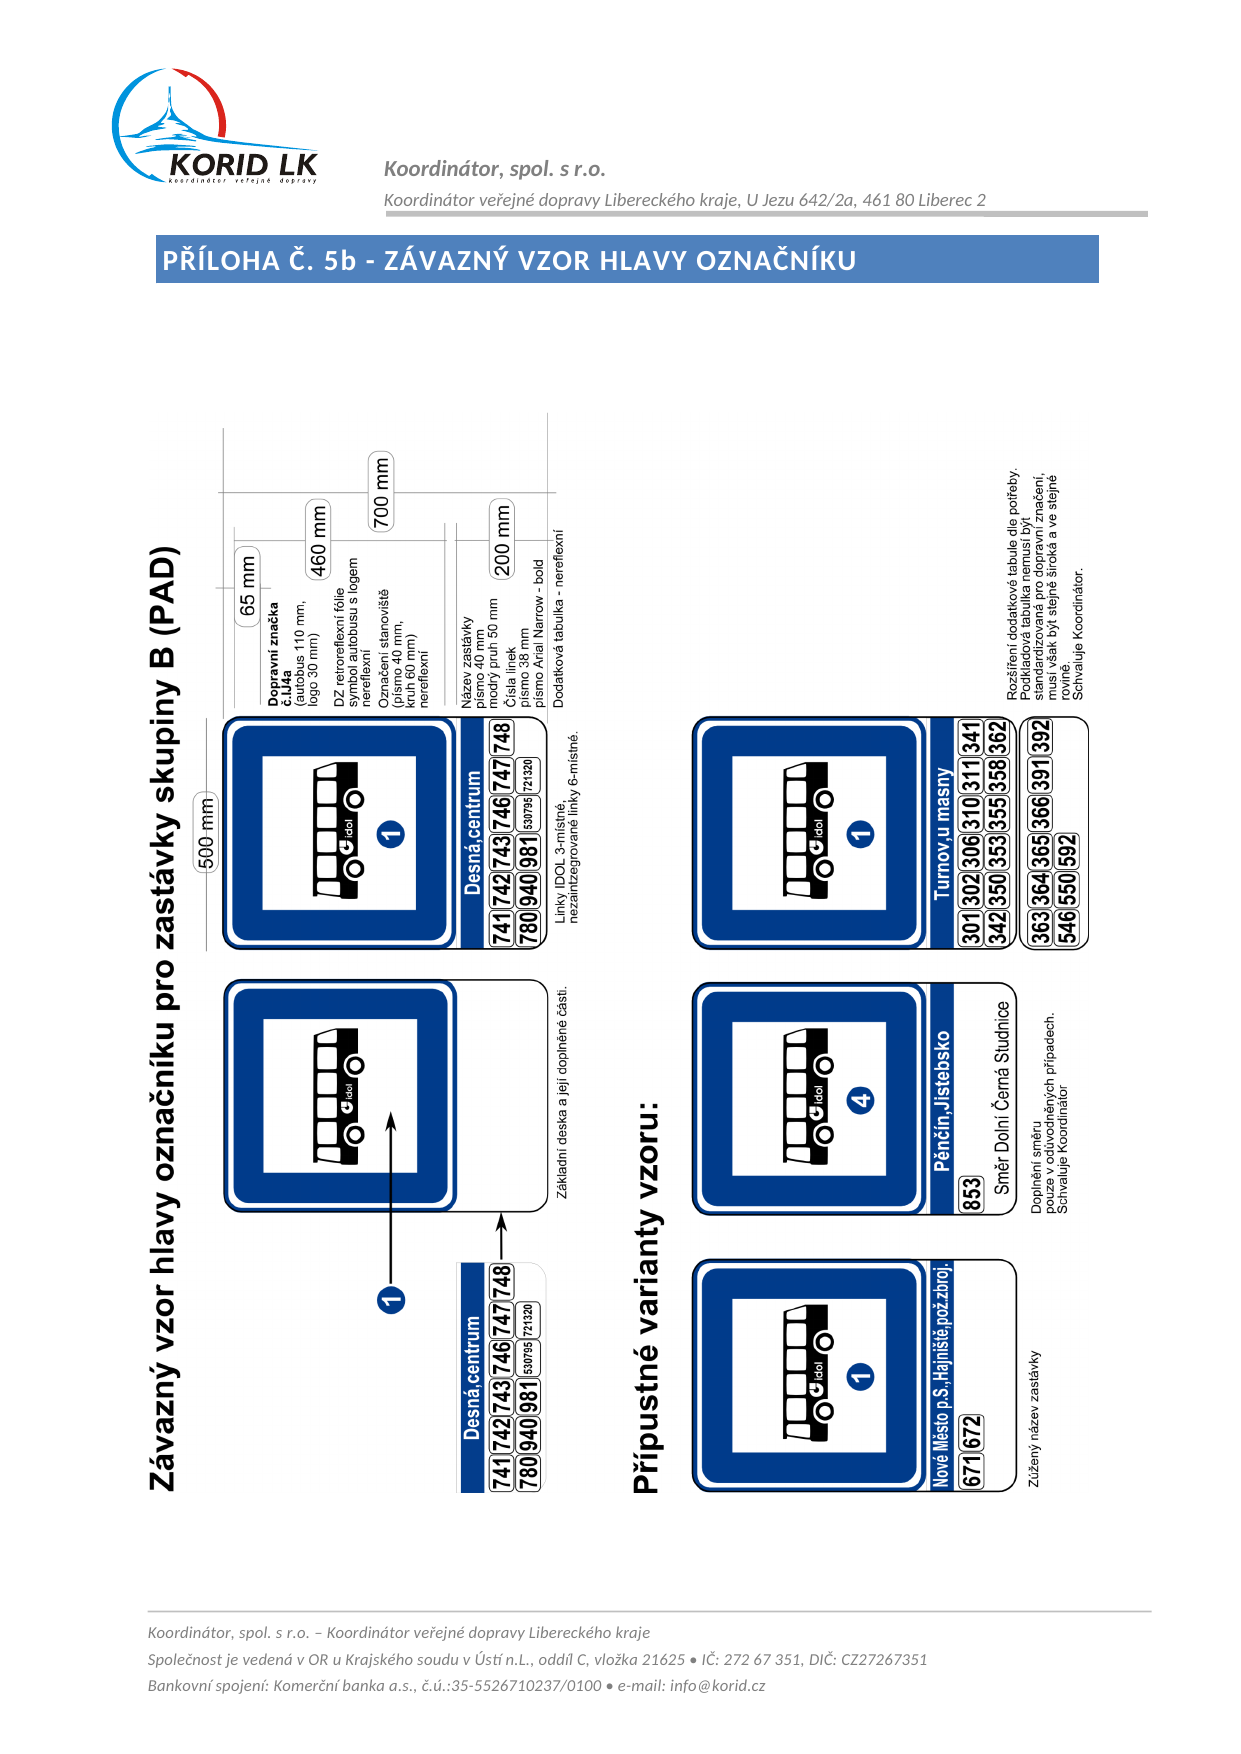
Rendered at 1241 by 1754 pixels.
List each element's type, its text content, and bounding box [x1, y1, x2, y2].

subtitle Příloha č. 5b - Závazný vzor hlavy označníku [163, 242, 1092, 277]
picture [150, 413, 1089, 1493]
picture [182, 133, 195, 138]
